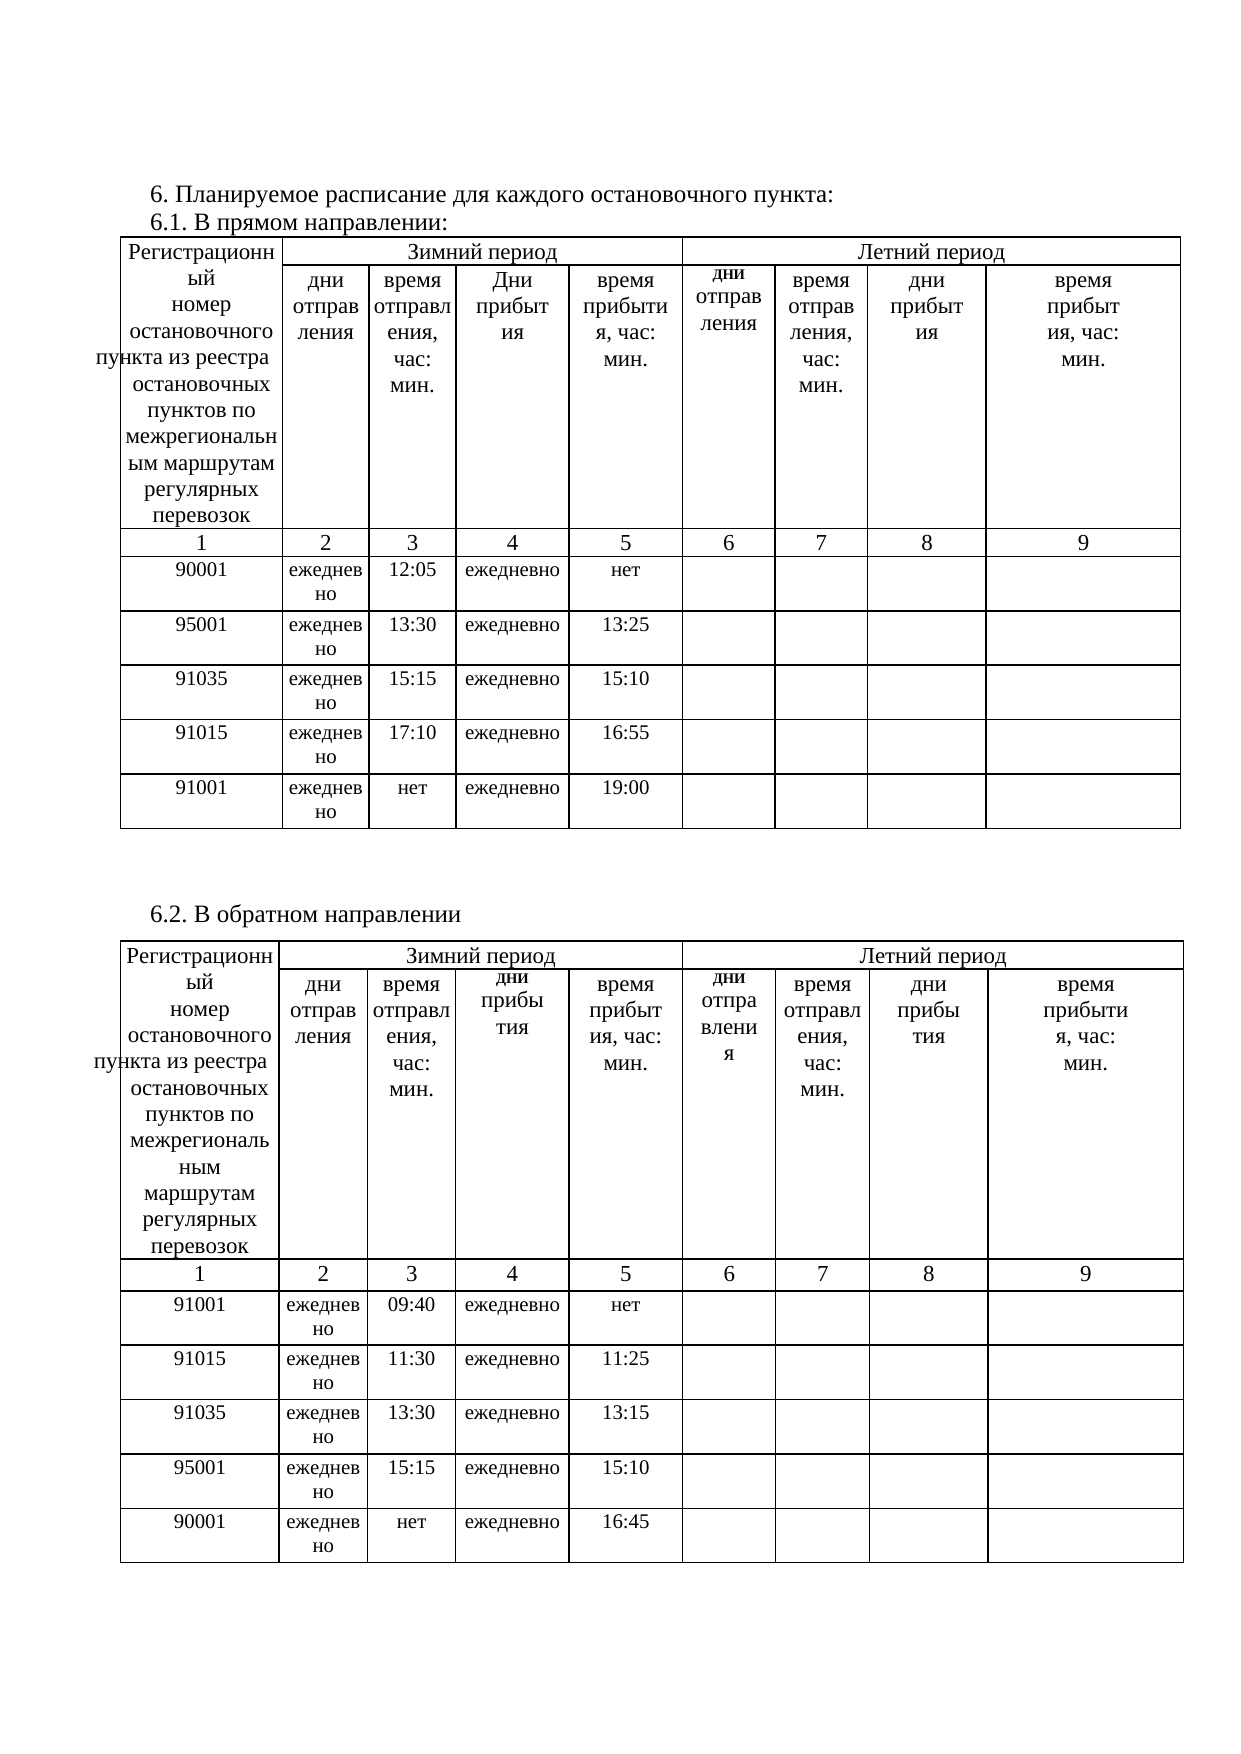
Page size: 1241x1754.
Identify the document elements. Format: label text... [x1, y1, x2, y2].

table_cell 9 [987, 529, 1180, 556]
table_cell 91001 [121, 1292, 278, 1344]
table_cell 1 [121, 1260, 278, 1290]
table_cell ежедневно [457, 666, 568, 719]
table_cell ежедневно [456, 1455, 568, 1507]
table_cell 5 [570, 529, 682, 556]
table_cell 11:25 [570, 1346, 682, 1399]
table_cell [868, 775, 985, 827]
table_cell ежедневно [280, 1292, 367, 1344]
table_cell 13:30 [368, 1400, 455, 1453]
table_cell 15:15 [368, 1455, 455, 1507]
table_cell ежедневно [283, 612, 368, 664]
table_cell ежедневно [456, 1346, 568, 1399]
table_cell ежедневно [457, 775, 568, 827]
table_cell 1 [121, 529, 282, 556]
table_cell [683, 1455, 775, 1507]
table_cell [683, 775, 774, 827]
table_cell нет [370, 775, 455, 827]
table_cell 4 [457, 529, 568, 556]
table_cell [683, 1292, 775, 1344]
table_cell [868, 666, 985, 719]
table_cell ежедневно [283, 720, 368, 773]
table_cell [683, 1509, 775, 1562]
table_cell [989, 1292, 1183, 1344]
table_cell 7 [776, 529, 867, 556]
table_cell 13:15 [570, 1400, 682, 1453]
table_cell 4 [456, 1260, 568, 1290]
table_cell ежедневно [283, 775, 368, 827]
table_cell [868, 557, 985, 610]
table_cell 2 [280, 1260, 367, 1290]
table_cell [989, 1455, 1183, 1507]
table_cell [683, 557, 774, 610]
table_cell [987, 775, 1180, 827]
table_cell [868, 720, 985, 773]
table_cell ежедневно [456, 1400, 568, 1453]
table_header Зимний период [283, 238, 682, 264]
table_cell ежедневно [280, 1509, 367, 1562]
table_header Регистрационный номер остановочного пункта из реестра остановочных пунктов по межрегиональным маршрутам регулярных перевозок [121, 942, 278, 1258]
table_cell 09:40 [368, 1292, 455, 1344]
table_cell 15:15 [370, 666, 455, 719]
table_cell [683, 1400, 775, 1453]
table_cell 3 [370, 529, 455, 556]
table_cell время прибыти я, час: мин. [989, 970, 1183, 1258]
table_cell дни прибы тия [870, 970, 987, 1258]
table_cell 90001 [121, 557, 282, 610]
table_cell [870, 1509, 987, 1562]
table_cell 8 [870, 1260, 987, 1290]
table_cell 6 [683, 1260, 775, 1290]
table_cell ежедневно [456, 1292, 568, 1344]
table_cell 15:10 [570, 666, 682, 719]
table_cell [989, 1509, 1183, 1562]
table_cell [870, 1455, 987, 1507]
table_cell ежедневно [457, 720, 568, 773]
table_cell дни отправ ления [280, 970, 367, 1258]
table_cell время отправ ления, час: мин. [776, 266, 867, 528]
table_cell [776, 775, 867, 827]
table_cell [989, 1400, 1183, 1453]
table_cell время отправл ения, час: мин. [370, 266, 455, 528]
table_cell 7 [776, 1260, 869, 1290]
table_cell ежедневно [456, 1509, 568, 1562]
table_cell [776, 1455, 869, 1507]
table_cell [870, 1346, 987, 1399]
table_cell ежедневно [457, 557, 568, 610]
table_cell [683, 720, 774, 773]
table_cell время отправл ения, час: мин. [368, 970, 455, 1258]
table_cell время прибыти я, час: мин. [570, 266, 682, 528]
table_cell Дни прибыт ия [457, 266, 568, 528]
table_cell 6 [683, 529, 774, 556]
table_header Регистрационный номер остановочного пункта из реестра остановочных пунктов по межрегиональным маршрутам регулярных перевозок [121, 238, 282, 528]
table_cell [776, 666, 867, 719]
table_cell [683, 612, 774, 664]
table_cell [989, 1346, 1183, 1399]
table_cell 95001 [121, 612, 282, 664]
table_cell 91015 [121, 720, 282, 773]
table_cell [776, 612, 867, 664]
text 6. Планируемое расписание для каждого остановочного пункта: [150, 179, 1090, 207]
table_cell 91035 [121, 1400, 278, 1453]
table_cell 16:55 [570, 720, 682, 773]
table_cell [683, 1346, 775, 1399]
table_cell [776, 557, 867, 610]
table_cell ежедневно [280, 1346, 367, 1399]
table_cell 91001 [121, 775, 282, 827]
table_cell нет [570, 557, 682, 610]
table_cell [868, 612, 985, 664]
table_cell 9 [989, 1260, 1183, 1290]
table_cell дни прибыт ия [868, 266, 985, 528]
table_cell [776, 1346, 869, 1399]
table_cell нет [570, 1292, 682, 1344]
table_header Зимний период [280, 942, 682, 968]
table_cell [776, 720, 867, 773]
table_cell 17:10 [370, 720, 455, 773]
table_cell [987, 666, 1180, 719]
text 6.2. В обратном направлении [150, 899, 1090, 928]
table_cell ежедневно [283, 666, 368, 719]
table_cell ДНИ отпра влени я [683, 970, 775, 1258]
table_cell [987, 612, 1180, 664]
table_header Летний период [683, 942, 1183, 968]
table_header Летний период [683, 238, 1180, 264]
table_cell ежедневно [283, 557, 368, 610]
table_cell [870, 1292, 987, 1344]
table_cell [776, 1400, 869, 1453]
table_cell 91035 [121, 666, 282, 719]
table_cell [776, 1509, 869, 1562]
table_cell 5 [570, 1260, 682, 1290]
table_cell 16:45 [570, 1509, 682, 1562]
table_cell время прибыт ия, час: мин. [570, 970, 682, 1258]
table_cell 19:00 [570, 775, 682, 827]
table_cell [683, 666, 774, 719]
table_cell ежедневно [280, 1455, 367, 1507]
table_cell 13:25 [570, 612, 682, 664]
text 6.1. В прямом направлении: [150, 207, 1090, 236]
table_cell время прибыт ия, час: мин. [987, 266, 1180, 528]
table_cell ДНИ прибы тия [456, 970, 568, 1258]
table_cell [776, 1292, 869, 1344]
table_cell [987, 557, 1180, 610]
table_cell 95001 [121, 1455, 278, 1507]
table_cell ежедневно [280, 1400, 367, 1453]
table_cell [987, 720, 1180, 773]
table_cell ДНИ отправ ления [683, 266, 774, 528]
table_cell 3 [368, 1260, 455, 1290]
table_cell время отправл ения, час: мин. [776, 970, 869, 1258]
table_cell 91015 [121, 1346, 278, 1399]
table_cell нет [368, 1509, 455, 1562]
table_cell 12:05 [370, 557, 455, 610]
table_cell дни отправ ления [283, 266, 368, 528]
table_cell 2 [283, 529, 368, 556]
table_cell 15:10 [570, 1455, 682, 1507]
table_cell 11:30 [368, 1346, 455, 1399]
table_cell ежедневно [457, 612, 568, 664]
table_cell 90001 [121, 1509, 278, 1562]
table_cell [870, 1400, 987, 1453]
table_cell 8 [868, 529, 985, 556]
table_cell 13:30 [370, 612, 455, 664]
